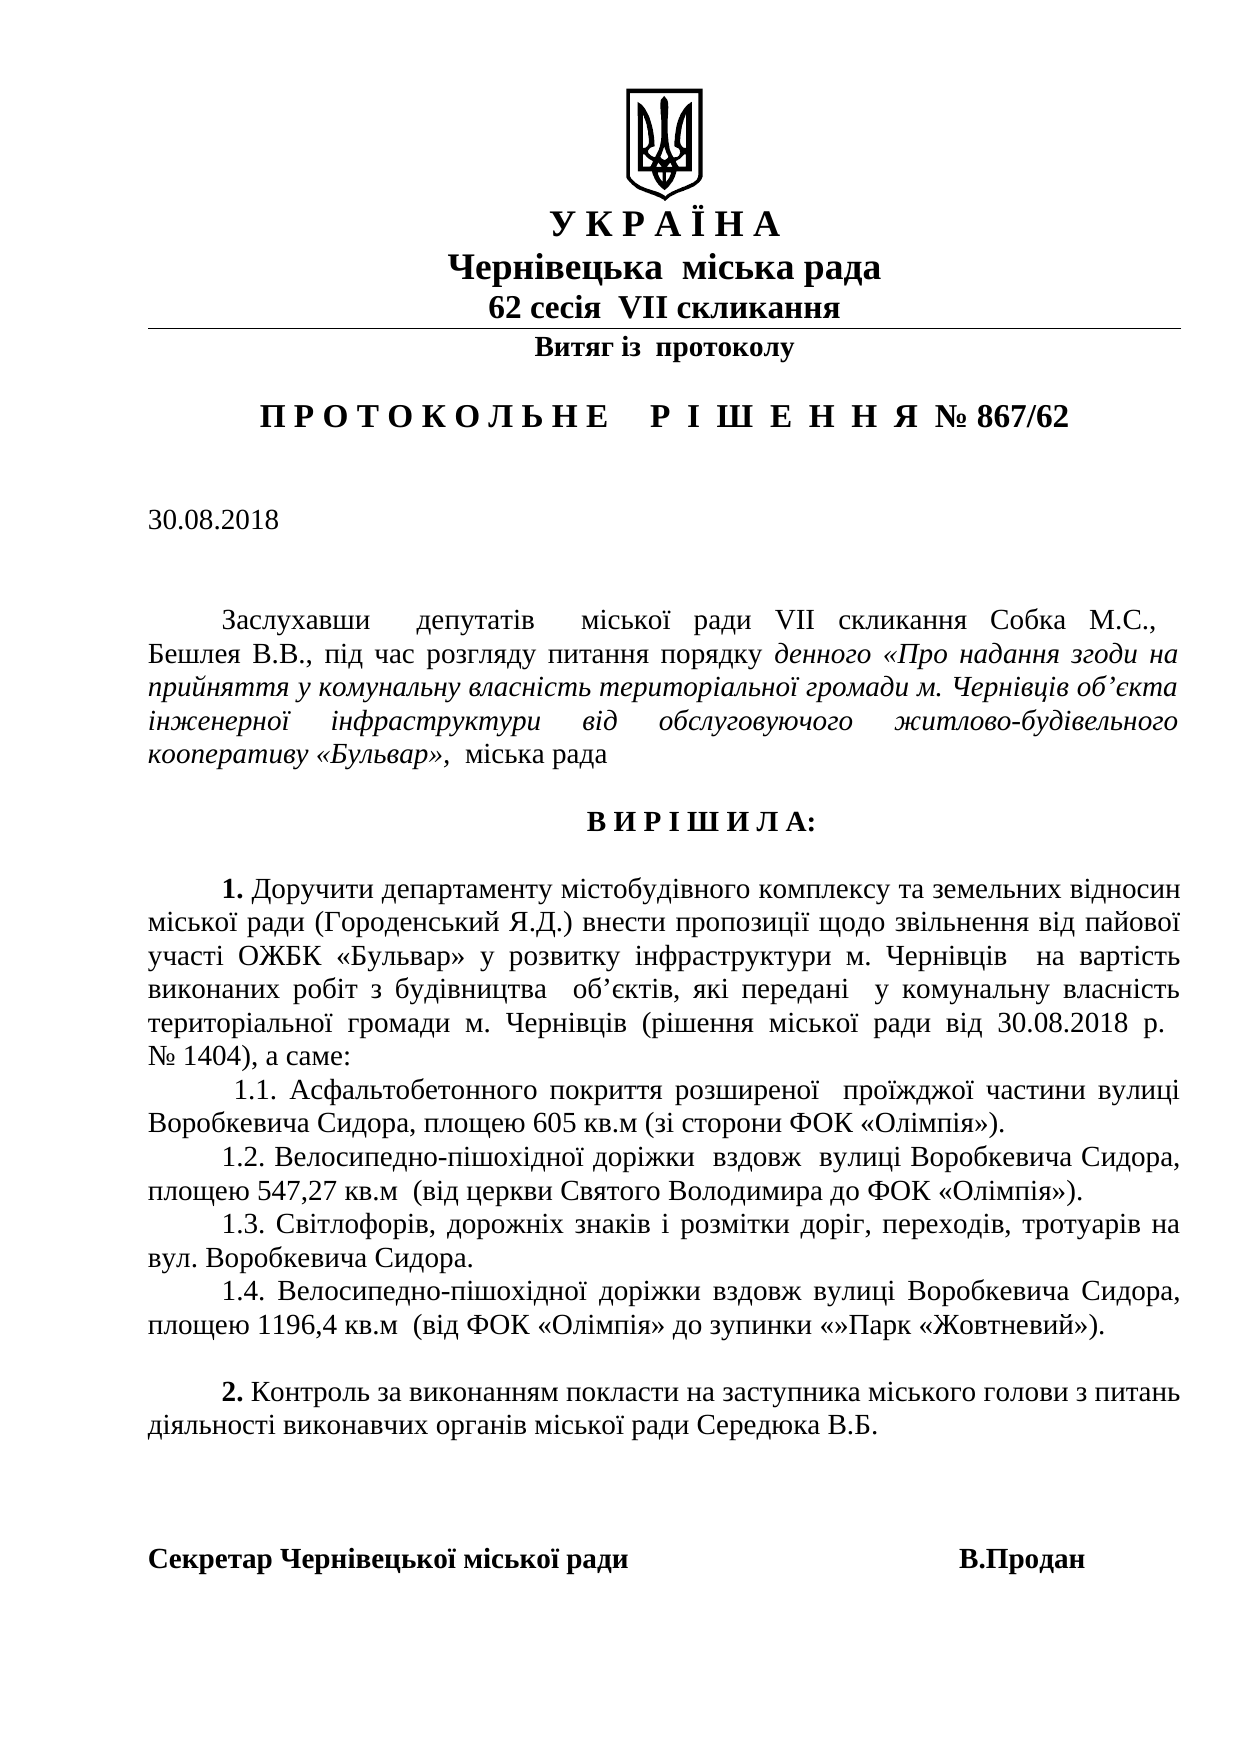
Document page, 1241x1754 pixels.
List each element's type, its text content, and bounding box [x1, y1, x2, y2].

subtitle П Р О Т О К О Л Ь Н Е Р І Ш Е Н Н Я № 867/62 [148, 396, 1181, 435]
text В И Р І Ш И Л А: [148, 804, 1181, 837]
text 62 сесія VIІ скликання [148, 287, 1181, 328]
text Чернівецька міська рада [148, 244, 1181, 287]
text 2. Контроль за виконанням покласти на заступника міського голови з питань діяльності виконавчих органів міської ради Середюка В.Б. [148, 1374, 1181, 1441]
text 1.3. Світлофорів, дорожніх знаків і розмітки доріг, переходів, тротуарів на вул. Воробкевича Сидора. [148, 1206, 1181, 1273]
text Секретар Чернівецької міської ради В.Продан [148, 1542, 1181, 1575]
text Заслухавши депутатів міської ради VІІ скликання Собка М.С., Бешлея В.В., під час розгляду питання порядку денного «Про надання згоди на прийняття у комунальну власність територіальної громади м. Чернівців об’єкта інженерної інфраструктури від обслуговуючого житлово-будівельного кооперативу «Бульвар», міська рада [148, 602, 1181, 770]
text 30.08.2018 [148, 502, 1181, 535]
text 1.1. Асфальтобетонного покриття розширеної проїжджої частини вулиці Воробкевича Сидора, площею 605 кв.м (зі сторони ФОК «Олімпія»). [148, 1072, 1181, 1139]
text 1.4. Велосипедно-пішохідної доріжки вздовж вулиці Воробкевича Сидора, площею 1196,4 кв.м (від ФОК «Олімпія» до зупинки «»Парк «Жовтневий»). [148, 1273, 1181, 1340]
text 1. Доручити департаменту містобудівного комплексу та земельних відносин міської ради (Городенський Я.Д.) внести пропозиції щодо звільнення від пайової участі ОЖБК «Бульвар» у розвитку інфраструктури м. Чернівців на вартість виконаних робіт з будівництва об’єктів, які передані у комунальну власність територіальної громади м. Чернівців (рішення міської ради від 30.08.2018 р. № 1404), а саме: [148, 871, 1181, 1072]
text 1.2. Велосипедно-пішохідної доріжки вздовж вулиці Воробкевича Сидора, площею 547,27 кв.м (від церкви Святого Володимира до ФОК «Олімпія»). [148, 1139, 1181, 1206]
text Витяг із протоколу [148, 329, 1181, 363]
text У К Р А Ї Н А [148, 201, 1181, 244]
